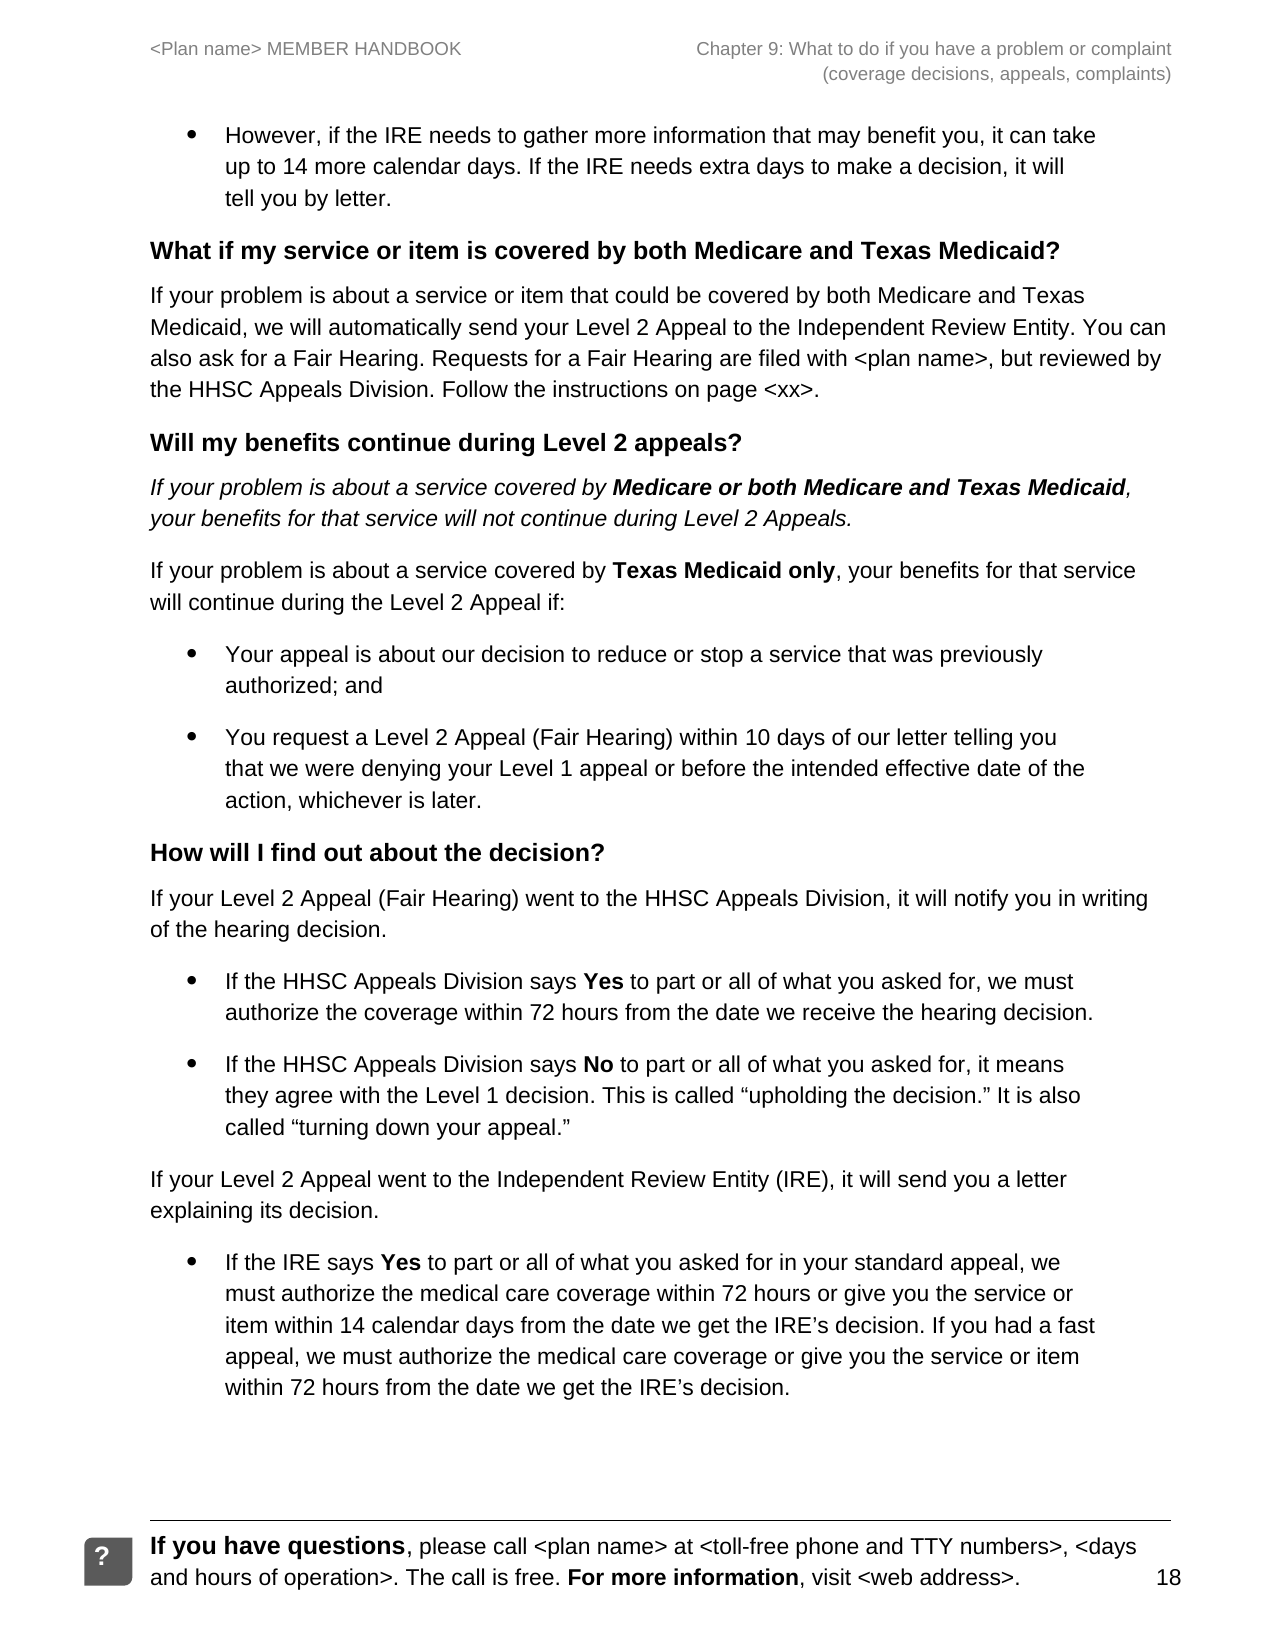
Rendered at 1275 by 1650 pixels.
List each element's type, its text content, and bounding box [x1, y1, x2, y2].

list If the HHSC Appeals Division says No to part or all of what you asked for, it means they agree with the Level 1 decision. This is called “upholding the decision.” It is also called “turning down your appeal.” [187, 1048, 1096, 1141]
list You request a Level 2 Appeal (Fair Hearing) within 10 days of our letter telling you that we were denying your Level 1 appeal or before the intended effective date of the action, whichever is later. [187, 721, 1096, 814]
subtitle What if my service or item is covered by both Medicare and Texas Medicaid? [150, 233, 1096, 266]
list If the IRE says Yes to part or all of what you asked for in your standard appeal, we must authorize the medical care coverage within 72 hours or give you the service or item within 14 calendar days from the date we get the IRE’s decision. If you had a fast appeal, we must authorize the medical care coverage or give you the service or item within 72 hours from the date we get the IRE’s decision. [187, 1246, 1096, 1402]
text If your Level 2 Appeal (Fair Hearing) went to the HHSC Appeals Division, it will notify you in writing of the hearing decision. [150, 881, 1171, 943]
subtitle If your problem is about a service covered by Medicare or both Medicare and Texas Medicaid, your benefits for that service will not continue during Level 2 Appeals. [150, 471, 1171, 533]
text If your Level 2 Appeal went to the Independent Review Entity (IRE), it will send you a letter explaining its decision. [150, 1162, 1171, 1225]
subtitle How will I find out about the decision? [150, 835, 1096, 868]
list Your appeal is about our decision to reduce or stop a service that was previously authorized; and [187, 637, 1096, 700]
subtitle Will my benefits continue during Level 2 appeals? [150, 425, 1096, 458]
text If your problem is about a service covered by Texas Medicaid only, your benefits for that service will continue during the Level 2 Appeal if: [150, 554, 1171, 616]
subtitle If your problem is about a service or item that could be covered by both Medicare and Texas Medicaid, we will automatically send your Level 2 Appeal to the Independent Review Entity. You can also ask for a Fair Hearing. Requests for a Fair Hearing are filed with <plan name>, but reviewed by the HHSC Appeals Division. Follow the instructions on page <xx>. [150, 279, 1171, 404]
list If the HHSC Appeals Division says Yes to part or all of what you asked for, we must authorize the coverage within 72 hours from the date we receive the hearing decision. [187, 964, 1096, 1027]
